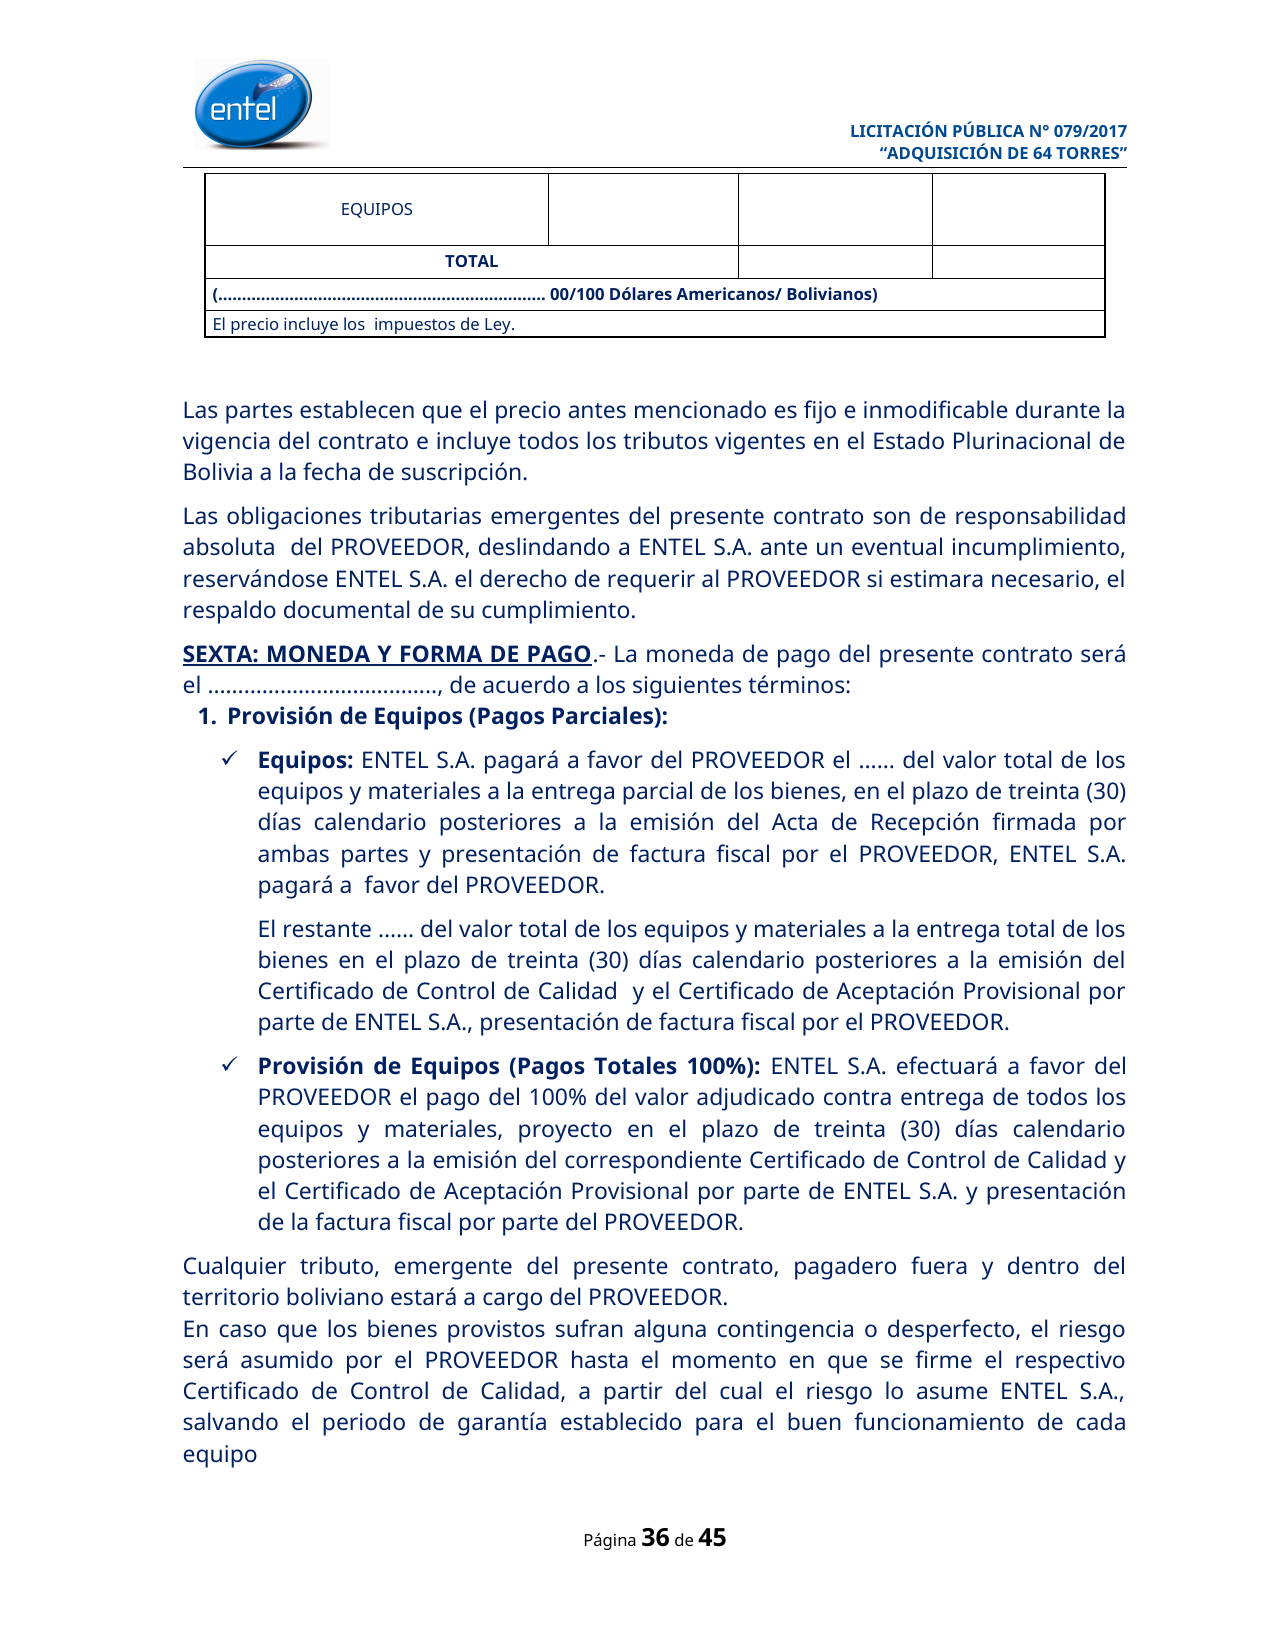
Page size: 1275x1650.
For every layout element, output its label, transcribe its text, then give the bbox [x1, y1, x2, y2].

list El restante …… del valor total de los equipos y materiales a la entrega total de los bienes en el plazo de treinta (30) días calendario posteriores a la emisión del Certificado de Control de Calidad y el Certificado de Aceptación Provisional por parte de ENTEL S.A., presentación de factura fiscal por el PROVEEDOR. [257, 912, 1127, 1037]
picture [194, 58, 330, 150]
table_cell [739, 174, 932, 244]
table_cell [933, 246, 1104, 277]
text Cualquier tributo, emergente del presente contrato, pagadero fuera y dentro del territorio boliviano estará a cargo del PROVEEDOR. [182, 1250, 1127, 1312]
list Provisión de Equipos (Pagos Parciales): [197, 700, 1127, 731]
list Equipos: ENTEL S.A. pagará a favor del PROVEEDOR el …… del valor total de los equipos y materiales a la entrega parcial de los bienes, en el plazo de treinta (30) días calendario posteriores a la emisión del Acta de Recepción firmada por ambas partes y presentación de factura fiscal por el PROVEEDOR, ENTEL S.A. pagará a favor del PROVEEDOR. [220, 744, 1127, 900]
table_cell (…………………………………………………………… 00/100 Dólares Americanos/ Bolivianos) [206, 279, 1104, 310]
text SEXTA: MONEDA Y FORMA DE PAGO.- La moneda de pago del presente contrato será el ……………………………….., de acuerdo a los siguientes términos: [182, 637, 1127, 700]
table_cell [933, 174, 1104, 244]
table_cell [739, 246, 932, 277]
text En caso que los bienes provistos sufran alguna contingencia o desperfecto, el riesgo será asumido por el PROVEEDOR hasta el momento en que se firme el respectivo Certificado de Control de Calidad, a partir del cual el riesgo lo asume ENTEL S.A., salvando el periodo de garantía establecido para el buen funcionamiento de cada equipo [182, 1312, 1127, 1469]
table_cell El precio incluye los impuestos de Ley. [206, 311, 1104, 336]
list Provisión de Equipos (Pagos Totales 100%): ENTEL S.A. efectuará a favor del PROVEEDOR el pago del 100% del valor adjudicado contra entrega de todos los equipos y materiales, proyecto en el plazo de treinta (30) días calendario posteriores a la emisión del correspondiente Certificado de Control de Calidad y el Certificado de Aceptación Provisional por parte de ENTEL S.A. y presentación de la factura fiscal por parte del PROVEEDOR. [220, 1050, 1127, 1237]
table_cell EQUIPOS [206, 174, 548, 244]
table_cell [549, 174, 738, 244]
table_cell TOTAL [206, 246, 738, 277]
text Las partes establecen que el precio antes mencionado es fijo e inmodificable durante la vigencia del contrato e incluye todos los tributos vigentes en el Estado Plurinacional de Bolivia a la fecha de suscripción. [182, 394, 1127, 487]
text Las obligaciones tributarias emergentes del presente contrato son de responsabilidad absoluta del PROVEEDOR, deslindando a ENTEL S.A. ante un eventual incumplimiento, reservándose ENTEL S.A. el derecho de requerir al PROVEEDOR si estimara necesario, el respaldo documental de su cumplimiento. [182, 500, 1127, 625]
